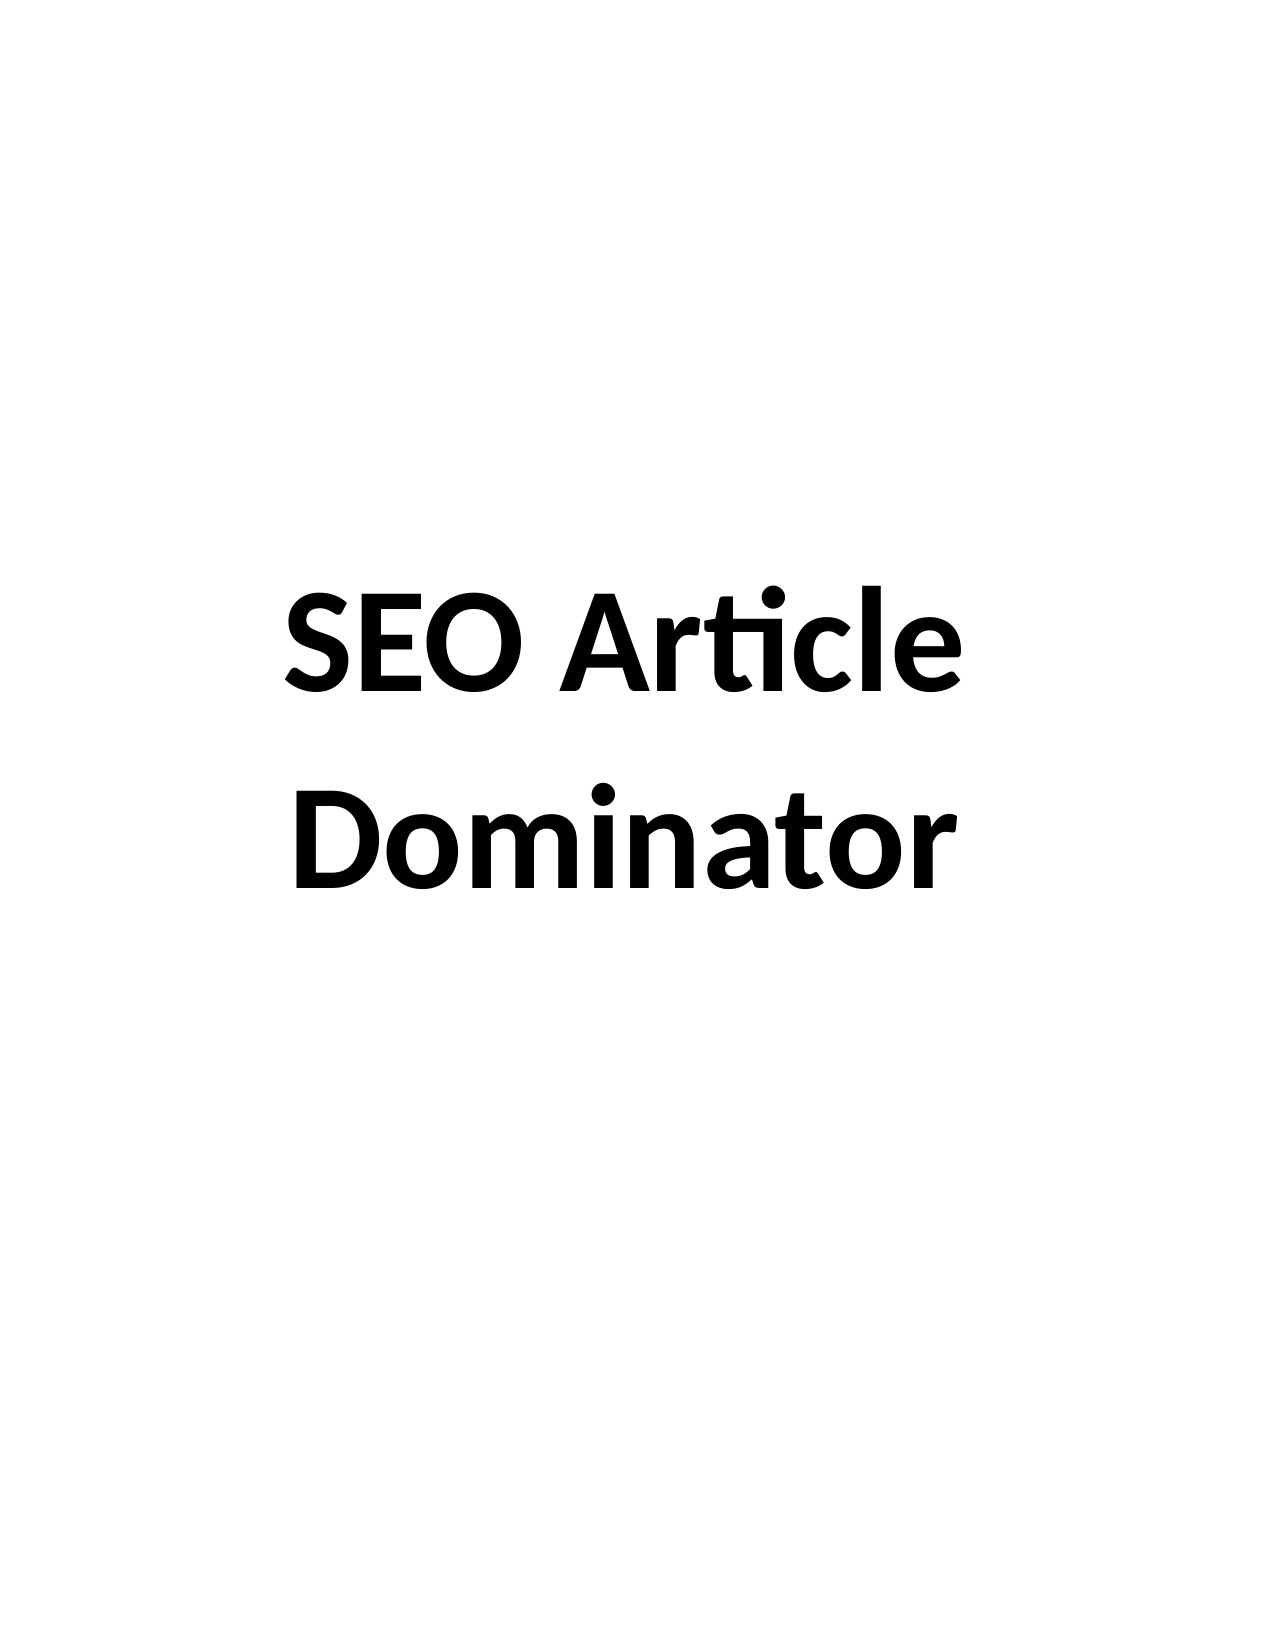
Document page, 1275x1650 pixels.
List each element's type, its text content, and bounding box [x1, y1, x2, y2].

text SEO Article Dominator [150, 545, 1098, 926]
